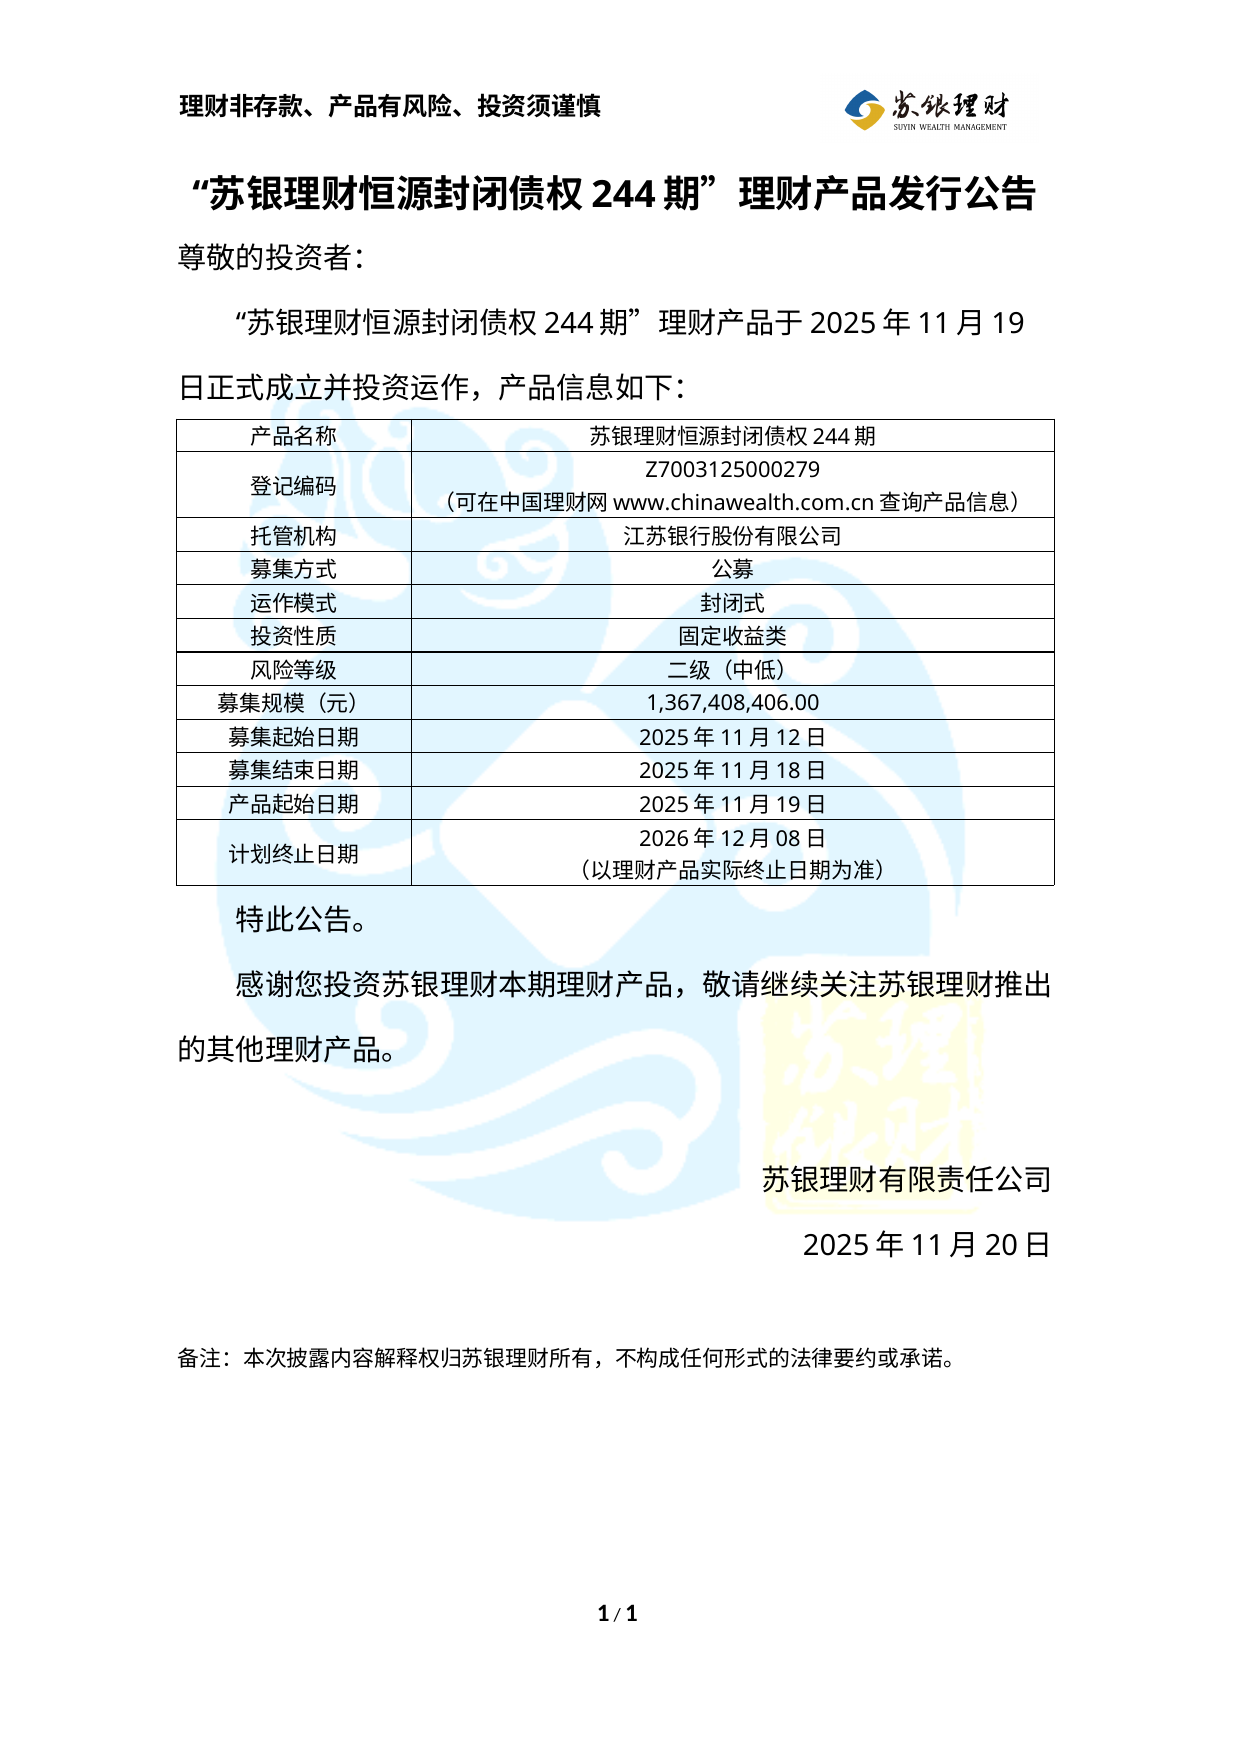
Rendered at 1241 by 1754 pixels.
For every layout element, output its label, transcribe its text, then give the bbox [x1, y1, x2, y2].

text 尊敬的投资者： [177, 223, 1053, 288]
text 苏银理财有限责任公司 [177, 1145, 1053, 1210]
table_cell 运作模式 [177, 585, 411, 618]
table_cell 投资性质 [177, 619, 411, 651]
table_cell 募集结束日期 [177, 753, 411, 786]
table_cell 计划终止日期 [177, 820, 411, 885]
table_cell 产品起始日期 [177, 787, 411, 819]
table_cell 募集方式 [177, 552, 411, 584]
text 备注：本次披露内容解释权归苏银理财所有，不构成任何形式的法律要约或承诺。 [177, 1340, 1053, 1373]
table_cell 托管机构 [177, 518, 411, 551]
table_header 苏银理财恒源封闭债权244期 [412, 420, 1054, 451]
table_cell 登记编码 [177, 452, 411, 517]
table_cell 2026年12月08日 （以理财产品实际终止日期为准） [412, 820, 1054, 885]
table_cell 1,367,408,406.00 [412, 686, 1054, 718]
text “苏银理财恒源封闭债权244期”理财产品发行公告 [177, 158, 1053, 223]
table_cell Z7003125000279 （可在中国理财网www.chinawealth.com.cn查询产品信息） [412, 452, 1054, 517]
table_cell 江苏银行股份有限公司 [412, 518, 1054, 551]
table_cell 固定收益类 [412, 619, 1054, 651]
table_cell 风险等级 [177, 653, 411, 685]
text 2025年11月20日 [177, 1210, 1053, 1275]
picture [820, 73, 1039, 143]
text 感谢您投资苏银理财本期理财产品，敬请继续关注苏银理财推出的其他理财产品。 [177, 950, 1053, 1080]
table_cell 二级（中低） [412, 653, 1054, 685]
table_cell 公募 [412, 552, 1054, 584]
table_cell 2025年11月18日 [412, 753, 1054, 786]
table_cell 封闭式 [412, 585, 1054, 618]
table_cell 募集起始日期 [177, 720, 411, 752]
text 特此公告。 [177, 886, 1053, 950]
table_cell 2025年11月12日 [412, 720, 1054, 752]
table_header 产品名称 [177, 420, 411, 451]
table_cell 募集规模（元） [177, 686, 411, 718]
table_cell 2025年11月19日 [412, 787, 1054, 819]
text “苏银理财恒源封闭债权244期”理财产品于2025年11月19日正式成立并投资运作，产品信息如下： [177, 288, 1053, 418]
